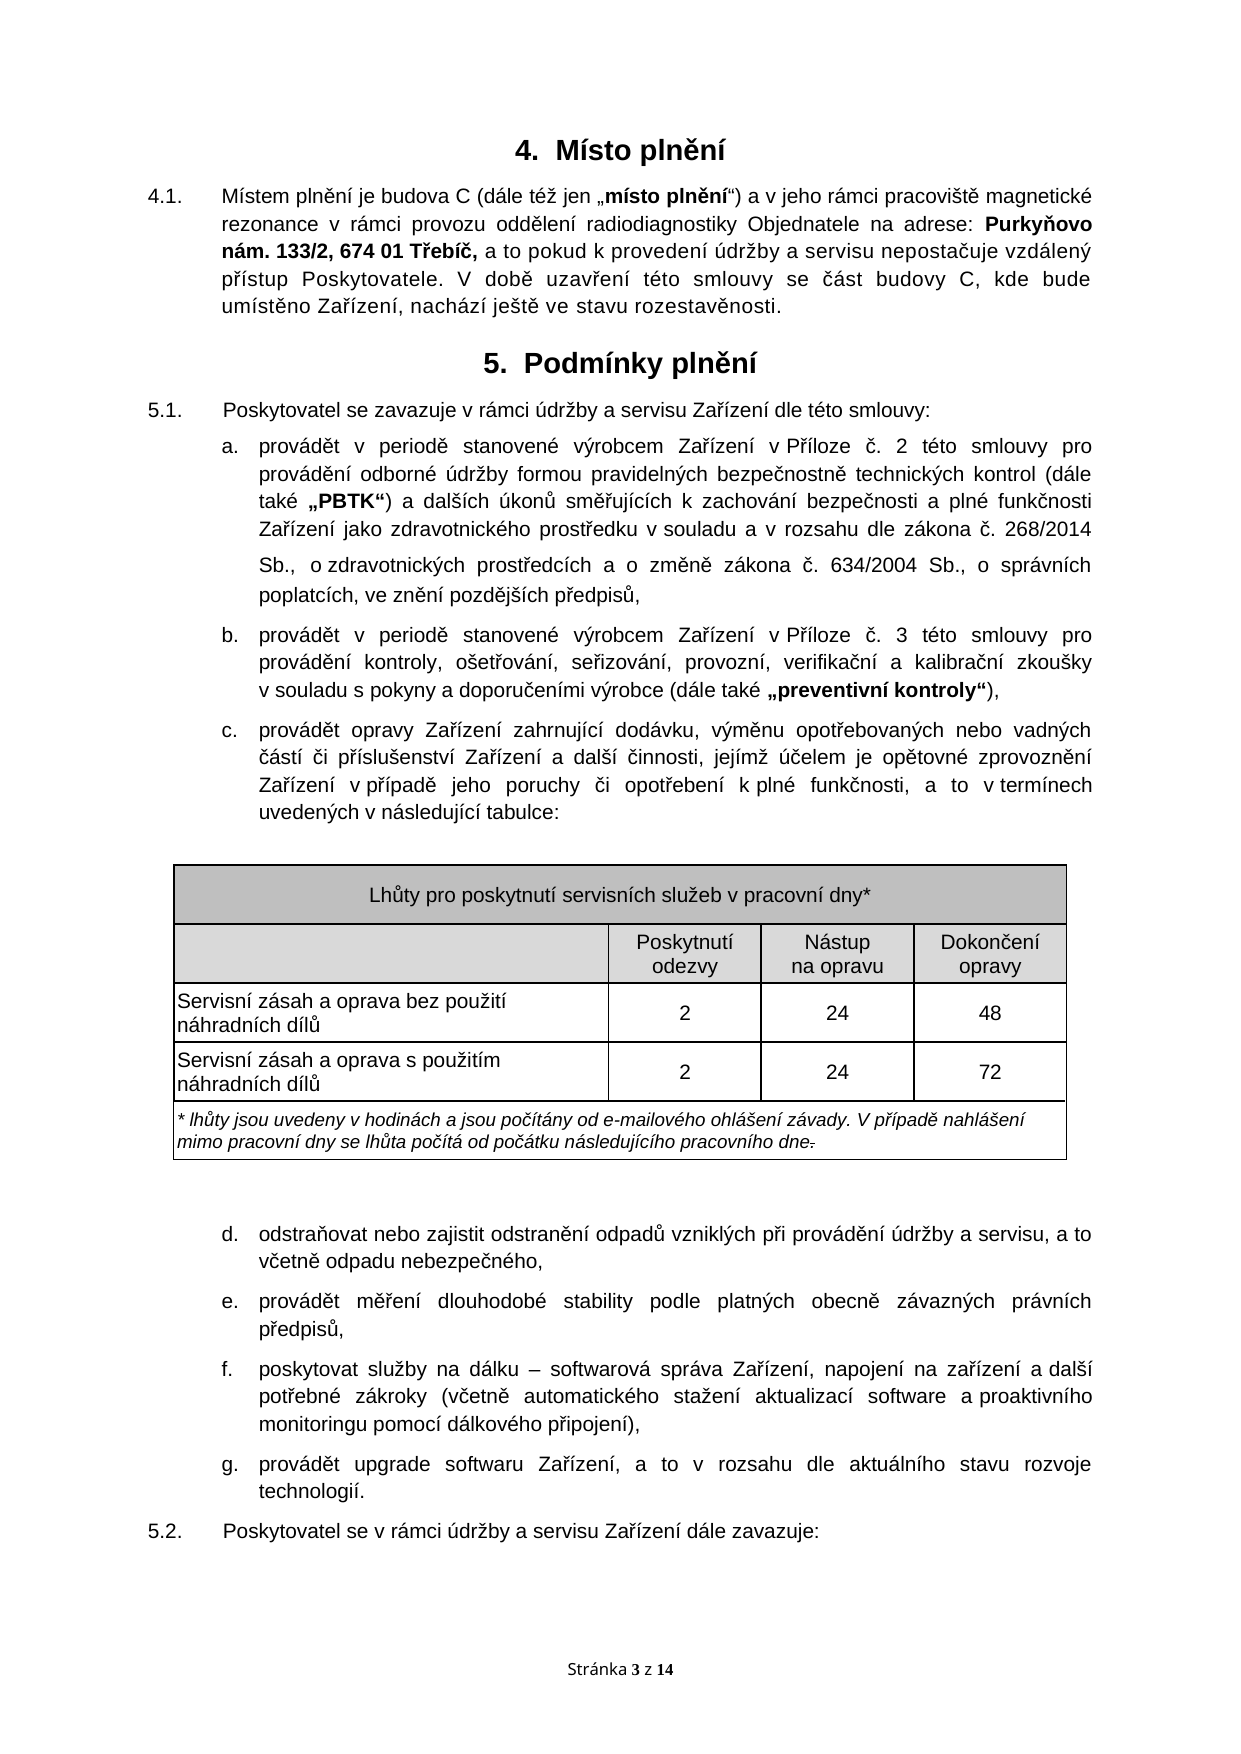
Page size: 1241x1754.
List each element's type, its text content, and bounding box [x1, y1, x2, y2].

table_cell Nástup na opravu [762, 925, 913, 982]
table_cell Poskytnutí odezvy [609, 925, 760, 982]
list Podmínky plnění [148, 346, 1093, 380]
list Místem plnění je budova C (dále též jen „místo plnění“) a v jeho rámci pracoviště magnetické rezonance v rámci provozu oddělení radiodiagnostiky Objednatele na adrese: Purkyňovo nám. 133/2, 674 01 Třebíč, a to pokud k provedení údržby a servisu nepostačuje vzdálený přístup Poskytovatele. V době uzavření této smlouvy se část budovy C, kde bude umístěno Zařízení, nachází ještě ve stavu rozestavěnosti. [148, 184, 1093, 318]
list provádět v periodě stanovené výrobcem Zařízení v Příloze č. 3 této smlouvy pro provádění kontroly, ošetřování, seřizování, provozní, verifikační a kalibrační zkoušky v souladu s pokyny a doporučeními výrobce (dále také „preventivní kontroly“), [221, 622, 1093, 701]
table_cell 2 [609, 1043, 760, 1100]
list odstraňovat nebo zajistit odstranění odpadů vzniklých při provádění údržby a servisu, a to včetně odpadu nebezpečného, [221, 1221, 1093, 1273]
list Poskytovatel se zavazuje v rámci údržby a servisu Zařízení dle této smlouvy: [148, 397, 1093, 421]
list Místo plnění [148, 133, 1093, 166]
table_cell 2 [609, 984, 760, 1041]
list provádět opravy Zařízení zahrnující dodávku, výměnu opotřebovaných nebo vadných částí či příslušenství Zařízení a další činnosti, jejímž účelem je opětovné zprovoznění Zařízení v případě jeho poruchy či opotřebení k plné funkčnosti, a to v termínech uvedených v následující tabulce: [221, 717, 1093, 824]
table_cell [175, 925, 608, 982]
list provádět v periodě stanovené výrobcem Zařízení v Příloze č. 2 této smlouvy pro provádění odborné údržby formou pravidelných bezpečnostně technických kontrol (dále také „PBTK“) a dalších úkonů směřujících k zachování bezpečnosti a plné funkčnosti Zařízení jako zdravotnického prostředku v souladu a v rozsahu dle zákona č. 268/2014 Sb., o zdravotnických prostředcích a o změně zákona č. 634/2004 Sb., o správních poplatcích, ve znění pozdějších předpisů, [221, 434, 1093, 606]
table_cell 24 [762, 984, 913, 1041]
table_header Lhůty pro poskytnutí servisních služeb v pracovní dny* [175, 866, 1066, 923]
table_cell Servisní zásah a oprava bez použití náhradních dílů [175, 984, 608, 1041]
list provádět upgrade softwaru Zařízení, a to v rozsahu dle aktuálního stavu rozvoje technologií. [221, 1451, 1093, 1503]
table_cell 24 [762, 1043, 913, 1100]
table_cell Dokončení opravy [915, 925, 1066, 982]
table_cell * lhůty jsou uvedeny v hodinách a jsou počítány od e-mailového ohlášení závady. V případě nahlášení mimo pracovní dny se lhůta počítá od počátku následujícího pracovního dne. [174, 1100, 1066, 1159]
table_cell 72 [915, 1043, 1066, 1100]
table_cell 48 [915, 984, 1066, 1041]
list poskytovat služby na dálku – softwarová správa Zařízení, napojení na zařízení a další potřebné zákroky (včetně automatického stažení aktualizací software a proaktivního monitoringu pomocí dálkového připojení), [221, 1356, 1093, 1435]
list Poskytovatel se v rámci údržby a servisu Zařízení dále zavazuje: [148, 1519, 1093, 1543]
table_cell Servisní zásah a oprava s použitím náhradních dílů [175, 1043, 608, 1100]
list provádět měření dlouhodobé stability podle platných obecně závazných právních předpisů, [221, 1289, 1093, 1340]
